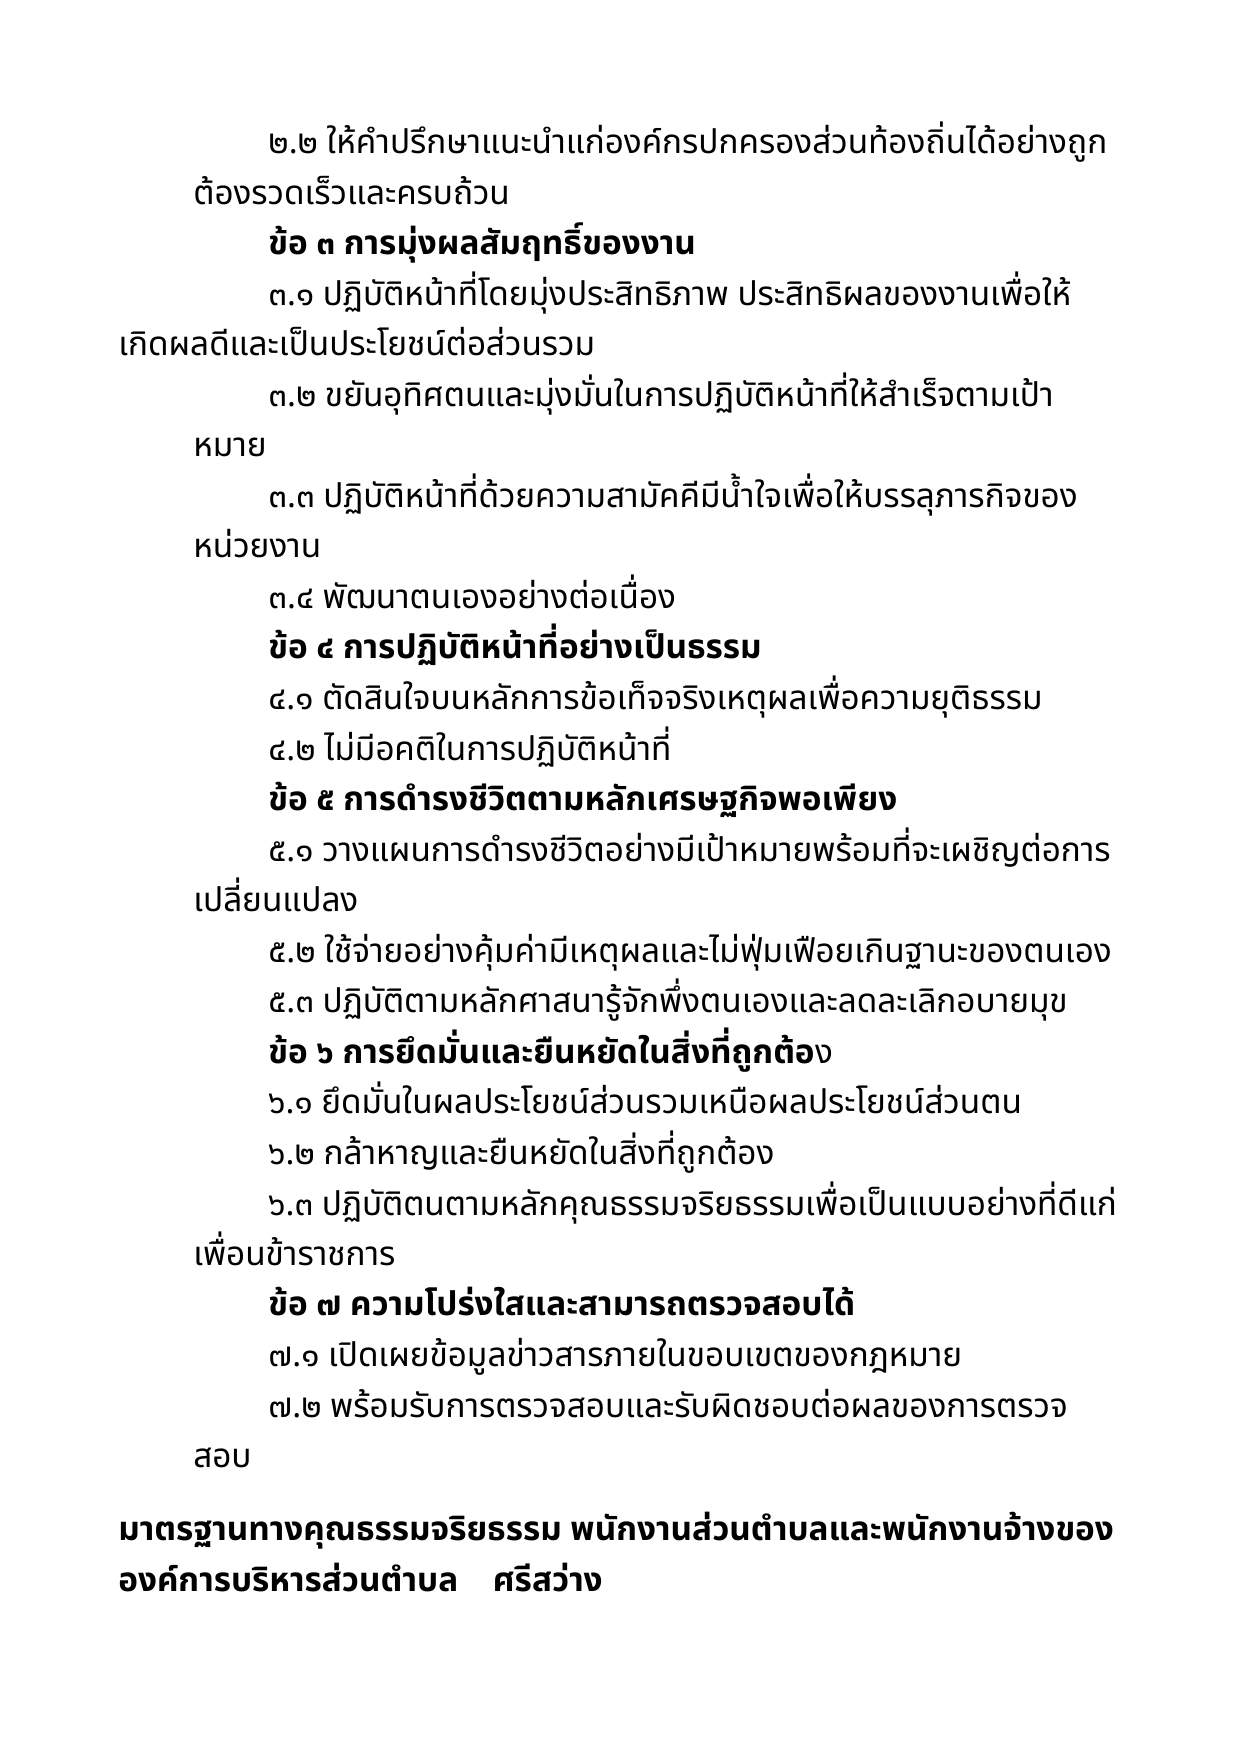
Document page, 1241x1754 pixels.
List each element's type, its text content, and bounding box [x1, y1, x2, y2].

text ข้อ ๖ การยึดมั่นและยืนหยัดในสิ่งที่ถูกต้อง [193, 1028, 1122, 1078]
text ๓.๑ ปฏิบัติหน้าที่โดยมุ่งประสิทธิภาพ ประสิทธิผลของงานเพื่อให้เกิดผลดีและเป็นประโยชน์ต่อส่วนรวม [118, 269, 1122, 371]
text ๓.๔ พัฒนาตนเองอย่างต่อเนื่อง [193, 573, 1122, 623]
text ข้อ ๗ ความโปร่งใสและสามารถตรวจสอบได้ [193, 1280, 1122, 1331]
text ข้อ ๓ การมุ่งผลสัมฤทธิ์ของงาน [193, 219, 1122, 269]
text ๗.๒ พร้อมรับการตรวจสอบและรับผิดชอบต่อผลของการตรวจสอบ [193, 1381, 1122, 1482]
text ๖.๓ ปฏิบัติตนตามหลักคุณธรรมจริยธรรมเพื่อเป็นแบบอย่างที่ดีแก่เพื่อนข้าราชการ [193, 1179, 1122, 1280]
text ๕.๓ ปฏิบัติตามหลักศาสนารู้จักพึ่งตนเองและลดละเลิกอบายมุข [193, 977, 1122, 1028]
text ๕.๒ ใช้จ่ายอย่างคุ้มค่ามีเหตุผลและไม่ฟุ่มเฟือยเกินฐานะของตนเอง [193, 926, 1122, 977]
text ๖.๑ ยึดมั่นในผลประโยชน์ส่วนรวมเหนือผลประโยชน์ส่วนตน [193, 1078, 1122, 1129]
text ๖.๒ กล้าหาญและยืนหยัดในสิ่งที่ถูกต้อง [193, 1129, 1122, 1179]
text ๔.๒ ไม่มีอคติในการปฏิบัติหน้าที่ [193, 724, 1122, 775]
text ข้อ ๔ การปฏิบัติหน้าที่อย่างเป็นธรรม [193, 623, 1122, 674]
text ๓.๓ ปฏิบัติหน้าที่ด้วยความสามัคคีมีน้ำใจเพื่อให้บรรลุภารกิจของหน่วยงาน [193, 472, 1122, 573]
text ๔.๑ ตัดสินใจบนหลักการข้อเท็จจริงเหตุผลเพื่อความยุติธรรม [193, 674, 1122, 724]
text ๗.๑ เปิดเผยข้อมูลข่าวสารภายในขอบเขตของกฎหมาย [193, 1331, 1122, 1381]
text ๒.๒ ให้คำปรึกษาแนะนำแก่องค์กรปกครองส่วนท้องถิ่นได้อย่างถูกต้องรวดเร็วและครบถ้วน [193, 118, 1122, 219]
text ๕.๑ วางแผนการดำรงชีวิตอย่างมีเป้าหมายพร้อมที่จะเผชิญต่อการเปลี่ยนแปลง [193, 825, 1122, 926]
text มาตรฐานทางคุณธรรมจริยธรรม พนักงานส่วนตำบลและพนักงานจ้างขององค์การบริหารส่วนตำบล ศรีสว่าง [118, 1505, 1122, 1606]
text ข้อ ๕ การดำรงชีวิตตามหลักเศรษฐกิจพอเพียง [193, 775, 1122, 825]
text ๓.๒ ขยันอุทิศตนและมุ่งมั่นในการปฏิบัติหน้าที่ให้สำเร็จตามเป้าหมาย [193, 371, 1122, 472]
